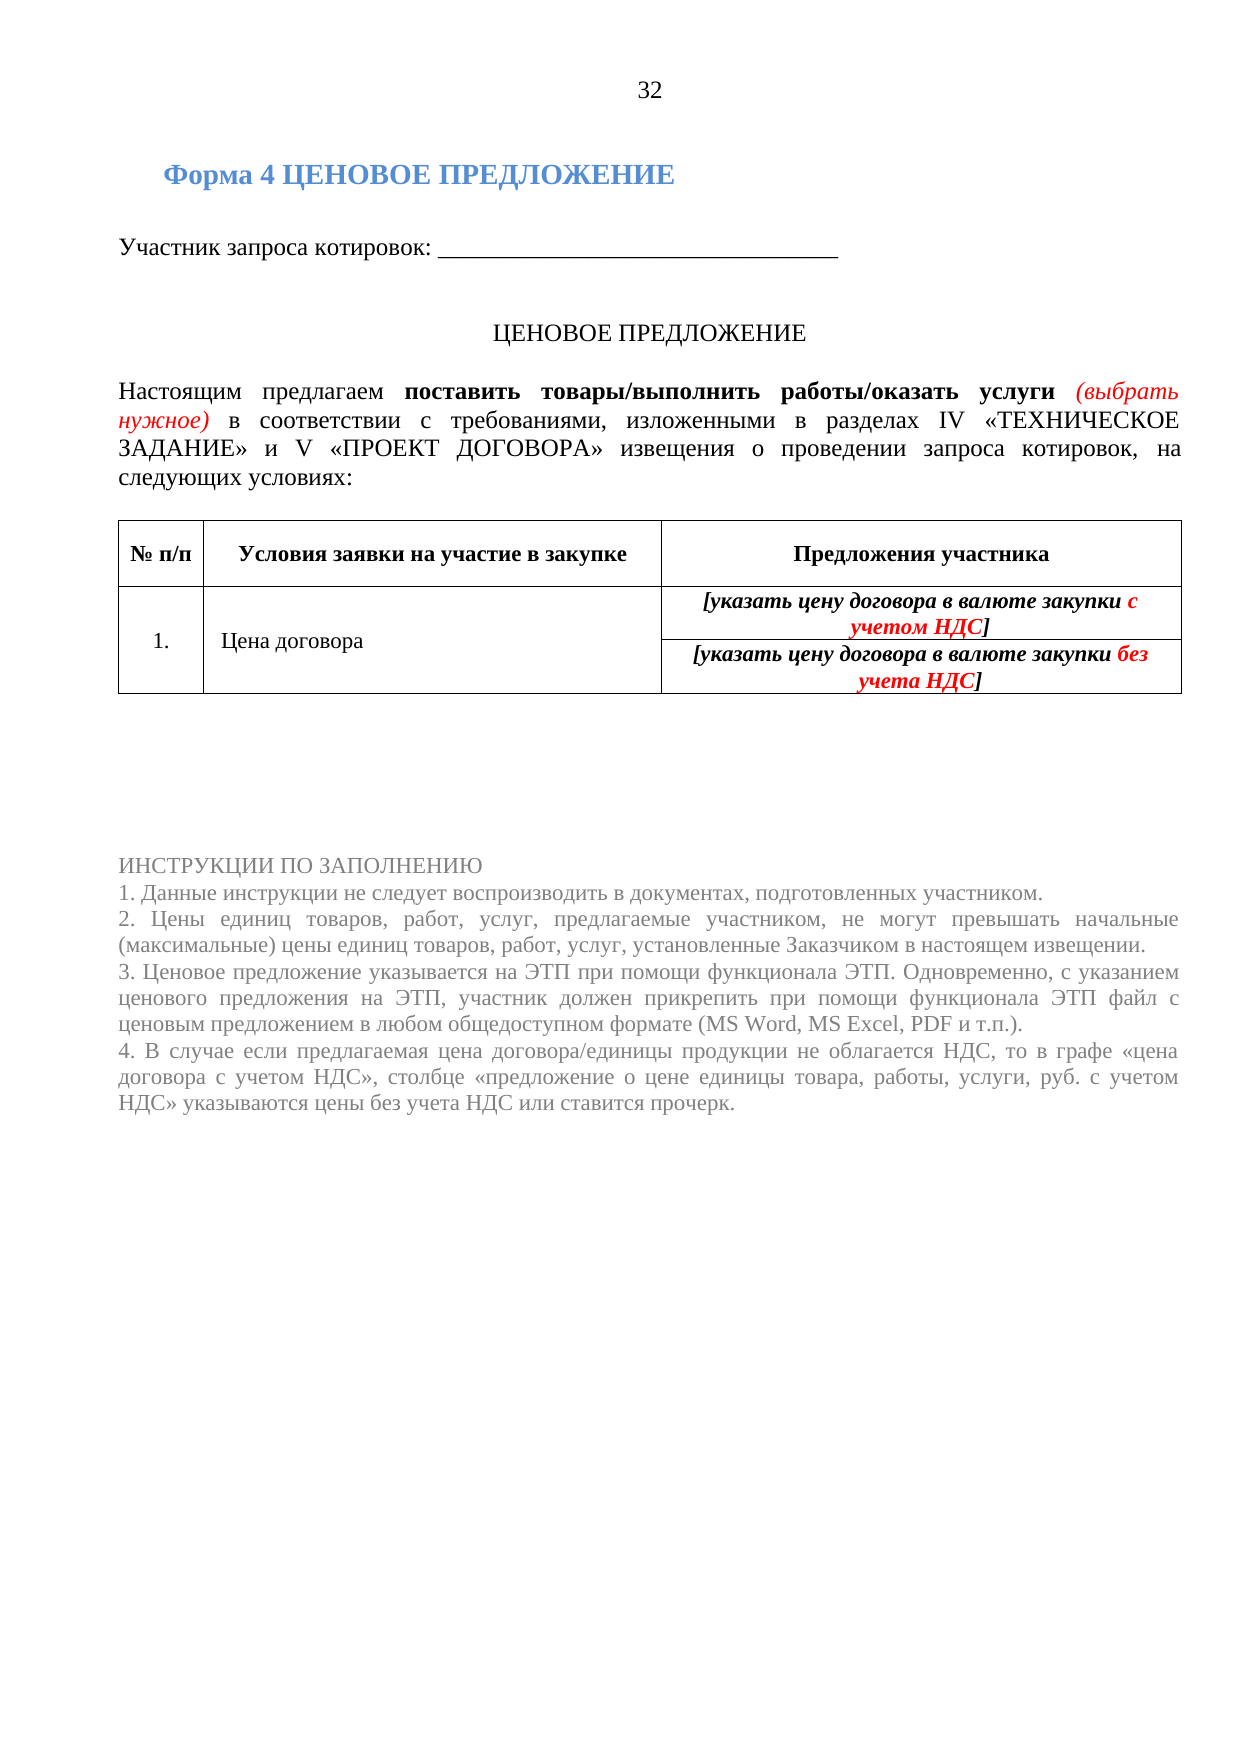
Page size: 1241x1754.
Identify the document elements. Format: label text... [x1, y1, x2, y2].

table_header Условия заявки на участие в закупке [204, 521, 661, 586]
table_header Предложения участника [662, 521, 1181, 586]
text 1. Данные инструкции не следует воспроизводить в документах, подготовленных участником. [118, 879, 1181, 905]
table_cell [указать цену договора в валюте закупки без учета НДС] [662, 640, 1181, 693]
table_cell [указать цену договора в валюте закупки с учетом НДС] [662, 587, 1181, 639]
table_cell 1. [119, 587, 203, 693]
table_cell Цена договора [204, 587, 661, 693]
table_header № п/п [119, 521, 203, 586]
text 3. Ценовое предложение указывается на ЭТП при помощи функционала ЭТП. Одновременно, с указанием ценового предложения на ЭТП, участник должен прикрепить при помощи функционала ЭТП файл с ценовым предложением в любом общедоступном формате (MS Word, MS Excel, PDF и т.п.). [118, 958, 1181, 1037]
text 4. В случае если предлагаемая цена договора/единицы продукции не облагается НДС, то в графе «цена договора с учетом НДС», столбце «предложение о цене единицы товара, работы, услуги, руб. с учетом НДС» указываются цены без учета НДС или ставится прочерк. [118, 1037, 1181, 1116]
subtitle Форма 4 ЦЕНОВОЕ ПРЕДЛОЖЕНИЕ [163, 157, 1181, 191]
text ЦЕНОВОЕ ПРЕДЛОЖЕНИЕ [118, 318, 1181, 347]
text Участник запроса котировок: ________________________________ [118, 232, 1181, 261]
text ИНСТРУКЦИИ ПО ЗАПОЛНЕНИЮ [118, 852, 1181, 879]
text Настоящим предлагаем поставить товары/выполнить работы/оказать услуги (выбрать нужное) в соответствии с требованиями, изложенными в разделах IV «ТЕХНИЧЕСКОЕ ЗАДАНИЕ» и V «ПРОЕКТ ДОГОВОРА» извещения о проведении запроса котировок, на следующих условиях: [118, 376, 1181, 491]
text 2. Цены единиц товаров, работ, услуг, предлагаемые участником, не могут превышать начальные (максимальные) цены единиц товаров, работ, услуг, установленные Заказчиком в настоящем извещении. [118, 905, 1181, 958]
